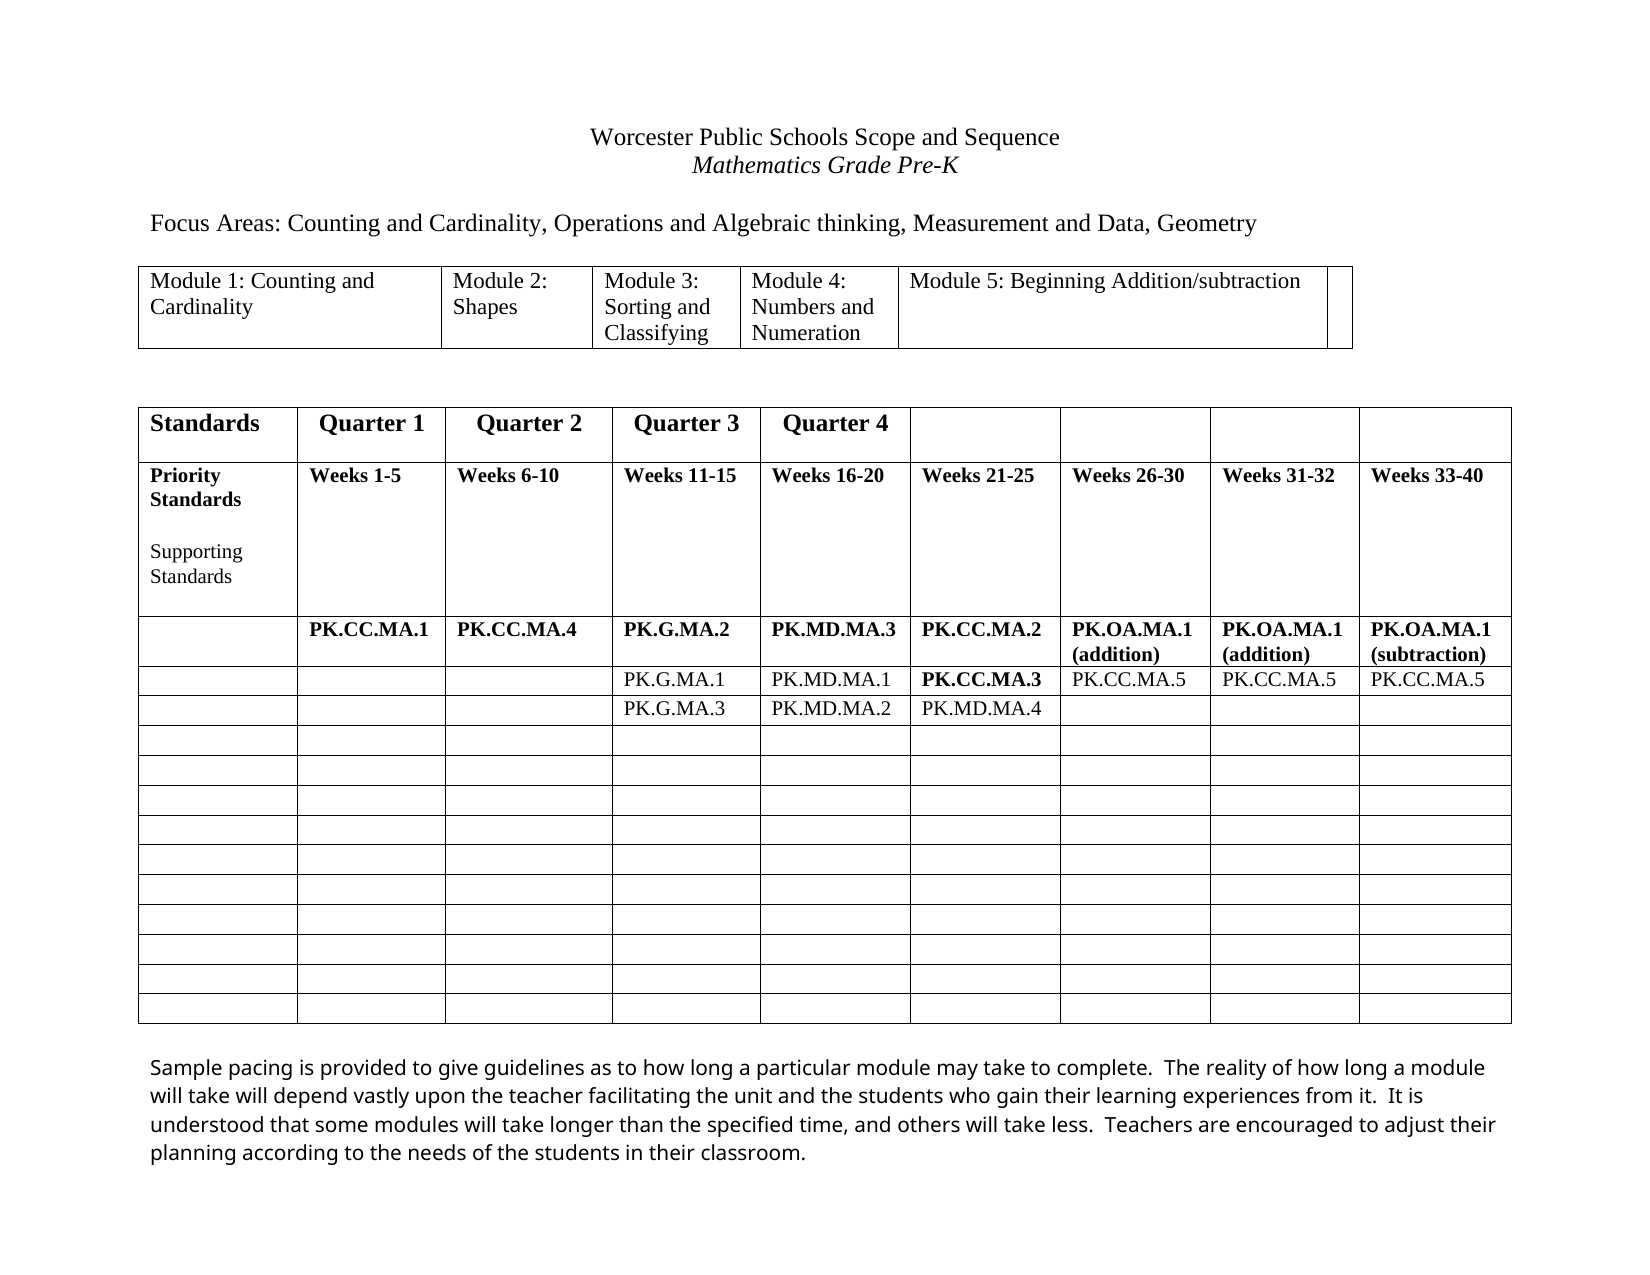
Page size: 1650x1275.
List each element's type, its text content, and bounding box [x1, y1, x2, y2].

table_cell [139, 617, 297, 666]
table_cell [911, 905, 1060, 934]
table_cell [298, 786, 445, 814]
table_cell [1360, 875, 1511, 904]
table_cell [1211, 696, 1359, 725]
table_cell [298, 696, 445, 725]
text Focus Areas: Counting and Cardinality, Operations and Algebraic thinking, Measurement and Data, Geometry [150, 208, 1500, 237]
text Sample pacing is provided to give guidelines as to how long a particular module may take to complete. The reality of how long a module will take will depend vastly upon the teacher facilitating the unit and the students who gain their learning experiences from it. It is understood that some modules will take longer than the specified time, and others will take less. Teachers are encouraged to adjust their planning according to the needs of the students in their classroom. [150, 1053, 1500, 1167]
table_cell Weeks 31-32 [1211, 463, 1359, 616]
table_cell PK.CC.MA.5 [1061, 667, 1210, 695]
table_cell Weeks 6-10 [446, 463, 612, 616]
table_cell [298, 994, 445, 1023]
table_cell [139, 756, 297, 785]
table_cell [911, 756, 1060, 785]
table_cell [1360, 965, 1511, 993]
table_cell [1061, 875, 1210, 904]
table_header Standards [139, 408, 297, 462]
table_cell PK.OA.MA.1 (subtraction) [1360, 617, 1511, 666]
table_cell [1360, 845, 1511, 874]
table_header [1211, 408, 1359, 462]
table_cell Weeks 33-40 [1360, 463, 1511, 616]
table_header [1360, 408, 1511, 462]
table_cell [613, 786, 760, 814]
table_cell [1211, 994, 1359, 1023]
table_cell [761, 845, 910, 874]
table_header Quarter 4 [761, 408, 910, 462]
table_cell [139, 816, 297, 844]
table_cell [1211, 786, 1359, 814]
table_cell [1211, 935, 1359, 963]
table_cell PK.OA.MA.1 (addition) [1211, 617, 1359, 666]
table_cell PK.OA.MA.1 (addition) [1061, 617, 1210, 666]
table_cell [1360, 786, 1511, 814]
table_cell PK.MD.MA.4 [911, 696, 1060, 725]
table_cell [446, 816, 612, 844]
table_cell Weeks 16-20 [761, 463, 910, 616]
table_cell [911, 935, 1060, 963]
table_cell [446, 696, 612, 725]
table_cell [761, 935, 910, 963]
table_cell [1211, 905, 1359, 934]
table_cell [613, 965, 760, 993]
table_cell [1061, 756, 1210, 785]
table_header Module 1: Counting and Cardinality [139, 267, 441, 348]
table_header [1061, 408, 1210, 462]
table_cell [446, 935, 612, 963]
table_cell Weeks 1-5 [298, 463, 445, 616]
table_cell [761, 816, 910, 844]
table_header Module 3: Sorting and Classifying [593, 267, 740, 348]
table_cell [1360, 816, 1511, 844]
table_cell PK.CC.MA.4 [446, 617, 612, 666]
table_cell [139, 875, 297, 904]
table_cell [761, 875, 910, 904]
table_header Module 4: Numbers and Numeration [741, 267, 898, 348]
table_cell [1061, 726, 1210, 755]
table_cell [1211, 726, 1359, 755]
table_cell [139, 726, 297, 755]
table_header Quarter 2 [446, 408, 612, 462]
table_cell [298, 756, 445, 785]
table_header Quarter 1 [298, 408, 445, 462]
table_cell [613, 845, 760, 874]
table_cell [139, 845, 297, 874]
table_cell PK.CC.MA.2 [911, 617, 1060, 666]
table_cell [613, 756, 760, 785]
table_cell [911, 965, 1060, 993]
table_cell [446, 905, 612, 934]
table_cell [298, 726, 445, 755]
table_cell PK.CC.MA.5 [1360, 667, 1511, 695]
table_cell [446, 726, 612, 755]
table_cell [911, 875, 1060, 904]
table_cell Weeks 21-25 [911, 463, 1060, 616]
table_cell [761, 726, 910, 755]
table_cell [1211, 965, 1359, 993]
table_cell [761, 965, 910, 993]
table_cell PK.G.MA.3 [613, 696, 760, 725]
table_cell [139, 965, 297, 993]
table_cell [613, 994, 760, 1023]
table_cell [1061, 696, 1210, 725]
table_cell [1061, 786, 1210, 814]
table_cell [1211, 875, 1359, 904]
table_cell [1061, 845, 1210, 874]
table_cell [911, 816, 1060, 844]
table_cell PK.MD.MA.3 [761, 617, 910, 666]
table_cell [761, 756, 910, 785]
table_cell [911, 845, 1060, 874]
table_cell Weeks 26-30 [1061, 463, 1210, 616]
table_cell [1061, 935, 1210, 963]
table_cell [446, 667, 612, 695]
table_header Module 2: Shapes [442, 267, 592, 348]
table_cell [613, 905, 760, 934]
table_cell [613, 726, 760, 755]
table_cell [1061, 816, 1210, 844]
table_cell [298, 816, 445, 844]
table_cell [298, 875, 445, 904]
table_cell [1360, 905, 1511, 934]
table_cell [139, 786, 297, 814]
table_cell [1061, 994, 1210, 1023]
table_cell [446, 845, 612, 874]
table_cell [139, 696, 297, 725]
table_header Module 5: Beginning Addition/subtraction [899, 267, 1327, 348]
table_cell [1061, 905, 1210, 934]
table_cell [1211, 845, 1359, 874]
table_cell [1360, 726, 1511, 755]
table_cell [446, 994, 612, 1023]
table_cell PK.CC.MA.5 [1211, 667, 1359, 695]
table_cell [1360, 756, 1511, 785]
table_cell [298, 667, 445, 695]
table_cell [446, 875, 612, 904]
text Mathematics Grade Pre-K [150, 151, 1500, 179]
table_cell [1211, 756, 1359, 785]
table_cell [1211, 816, 1359, 844]
table_cell [1360, 935, 1511, 963]
table_cell Weeks 11-15 [613, 463, 760, 616]
table_cell [613, 816, 760, 844]
table_cell [761, 994, 910, 1023]
table_header [911, 408, 1060, 462]
table_header Quarter 3 [613, 408, 760, 462]
table_header [1328, 267, 1352, 348]
table_cell PK.MD.MA.2 [761, 696, 910, 725]
table_cell [911, 726, 1060, 755]
table_cell [446, 786, 612, 814]
table_cell [613, 935, 760, 963]
table_cell [139, 935, 297, 963]
table_cell [1360, 994, 1511, 1023]
table_cell [298, 965, 445, 993]
table_cell [139, 994, 297, 1023]
table_cell [911, 994, 1060, 1023]
table_cell PK.G.MA.2 [613, 617, 760, 666]
text Worcester Public Schools Scope and Sequence [150, 122, 1500, 151]
table_cell Priority Standards Supporting Standards [139, 463, 297, 616]
table_cell [1061, 965, 1210, 993]
table_cell [613, 875, 760, 904]
table_cell PK.G.MA.1 [613, 667, 760, 695]
table_cell PK.CC.MA.1 [298, 617, 445, 666]
table_cell [761, 905, 910, 934]
table_cell [298, 905, 445, 934]
table_cell [139, 905, 297, 934]
table_cell PK.CC.MA.3 [911, 667, 1060, 695]
table_cell [911, 786, 1060, 814]
table_cell PK.MD.MA.1 [761, 667, 910, 695]
table_cell [298, 935, 445, 963]
table_cell [446, 756, 612, 785]
table_cell [139, 667, 297, 695]
table_cell [298, 845, 445, 874]
table_cell [446, 965, 612, 993]
table_cell [761, 786, 910, 814]
table_cell [1360, 696, 1511, 725]
